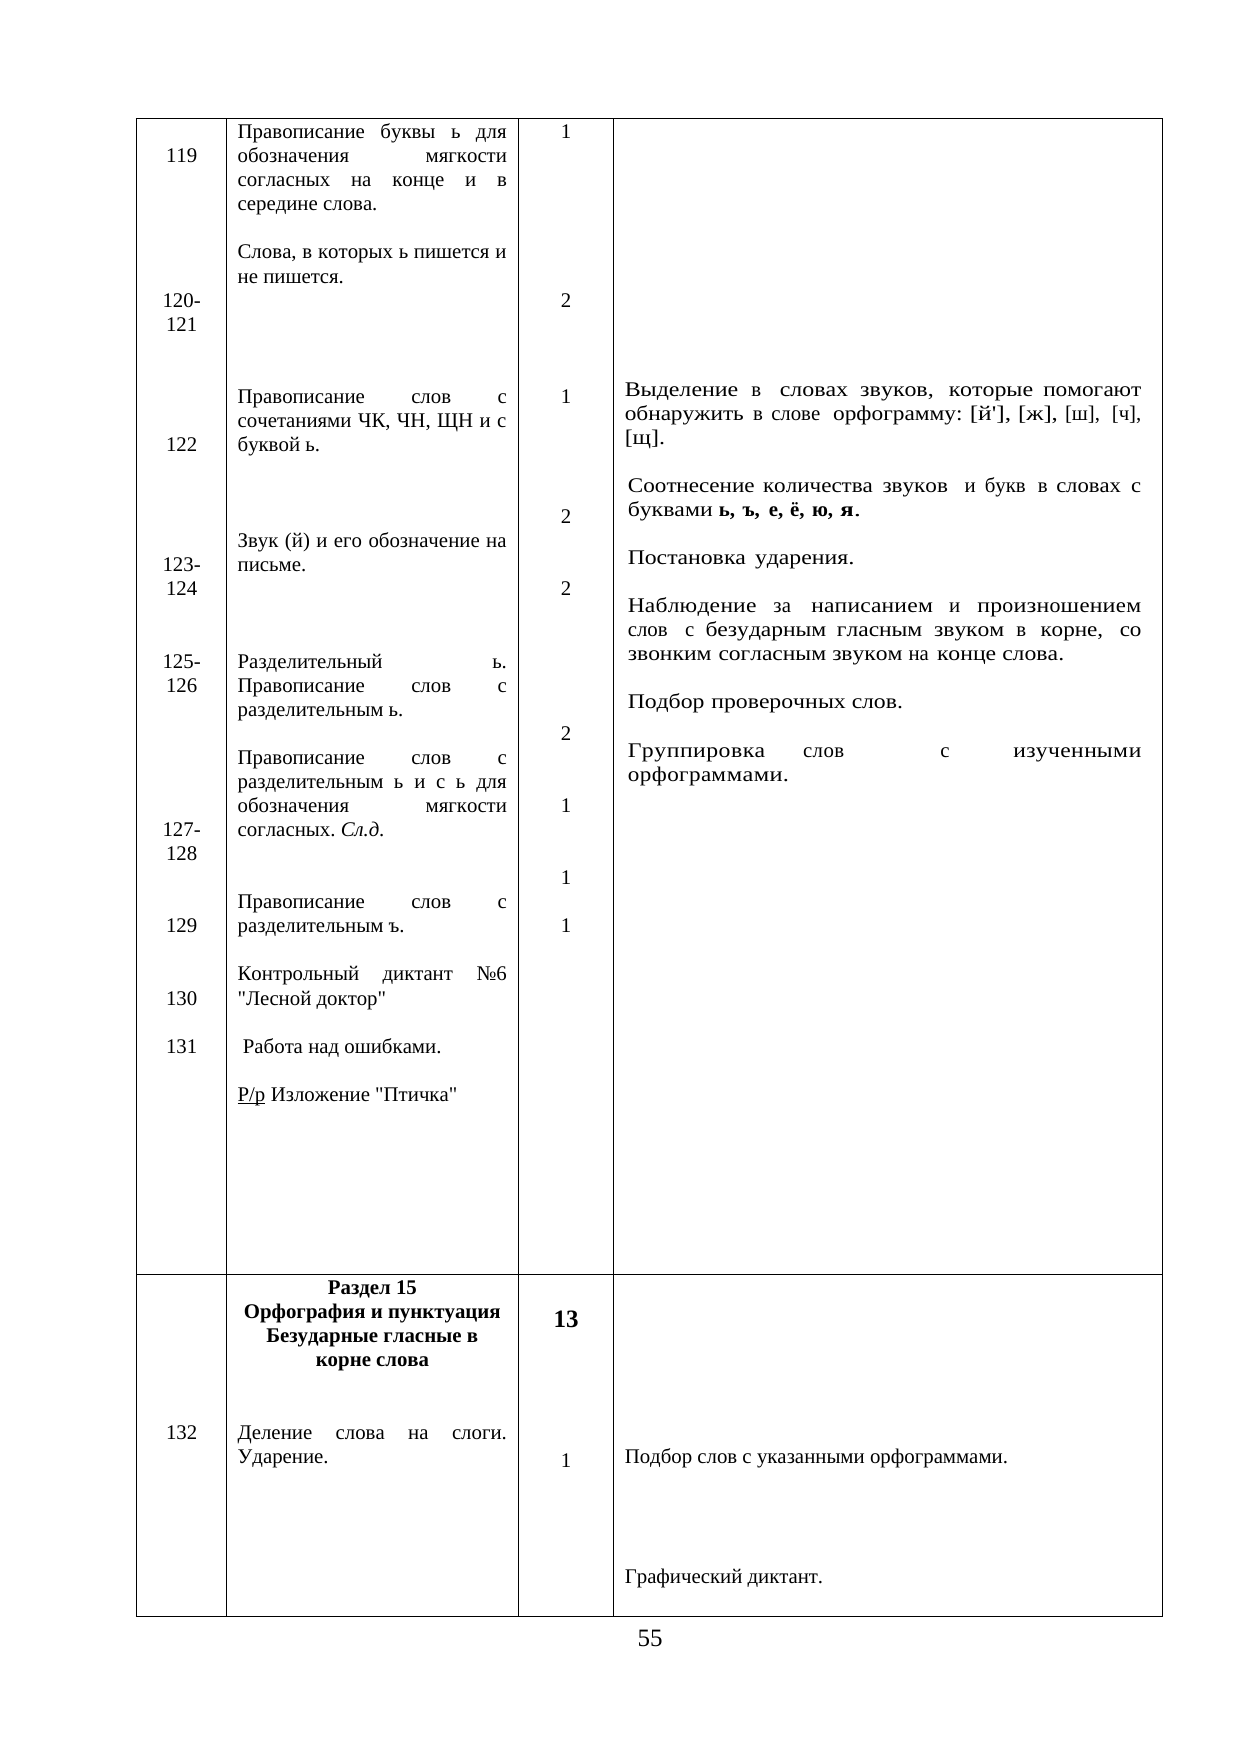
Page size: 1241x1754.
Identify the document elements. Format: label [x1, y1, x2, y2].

table_cell [227, 119, 518, 1274]
table_cell [137, 119, 226, 1274]
table_cell [614, 1275, 1162, 1616]
table_cell [137, 1275, 226, 1616]
table_cell [519, 119, 613, 1274]
table_cell [519, 1275, 613, 1616]
table_cell [227, 1275, 518, 1616]
